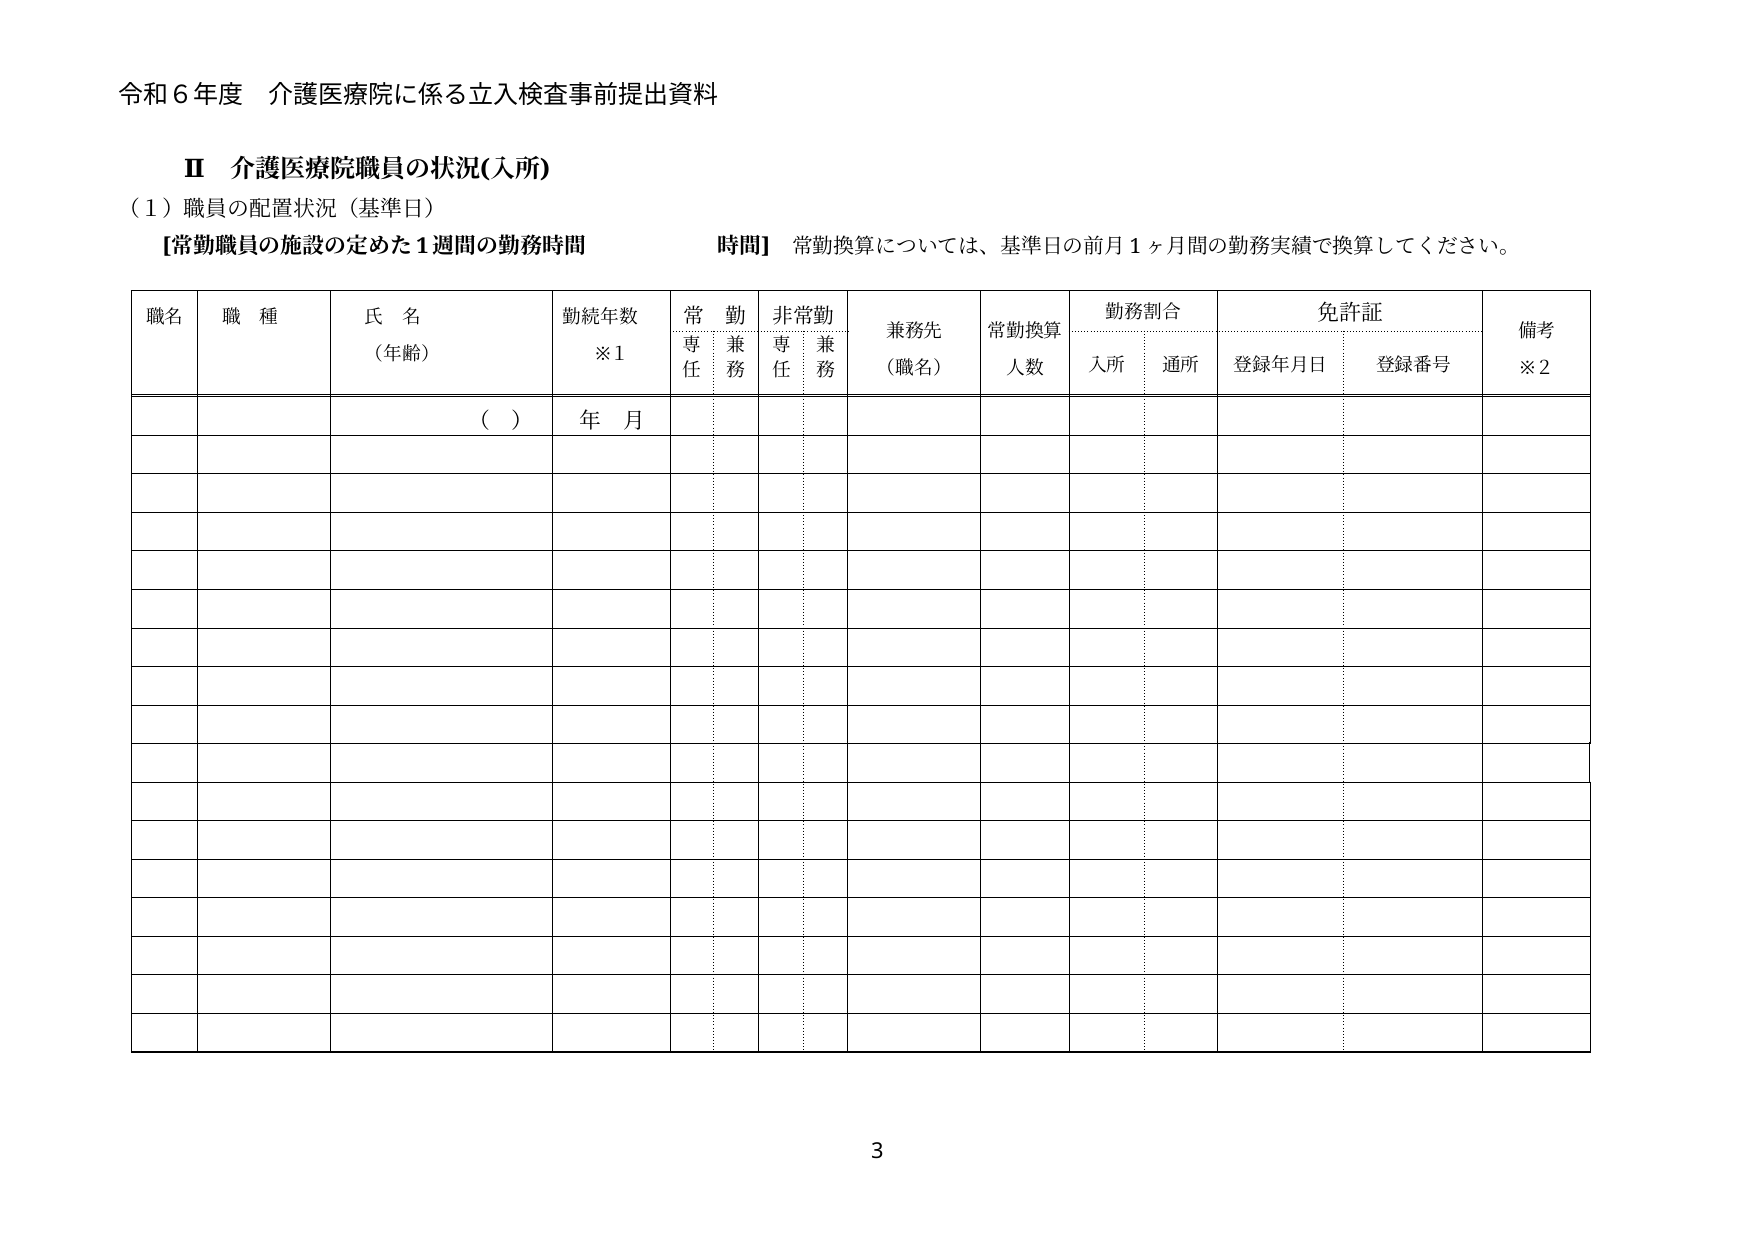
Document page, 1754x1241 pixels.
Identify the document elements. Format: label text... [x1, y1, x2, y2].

table_cell [803, 590, 847, 627]
table_cell [198, 629, 330, 666]
table_cell [1218, 513, 1344, 550]
table_cell [331, 474, 552, 512]
table_cell [981, 551, 1069, 589]
table_cell [981, 474, 1069, 512]
table_cell [713, 629, 758, 666]
table_cell [132, 821, 197, 859]
table_cell [1218, 551, 1344, 589]
table_cell [1144, 397, 1217, 435]
table_cell [1483, 1014, 1590, 1051]
table_cell [1218, 783, 1344, 820]
table_cell [1483, 590, 1590, 627]
table_cell [553, 744, 670, 782]
table_cell [981, 898, 1069, 936]
table_cell [713, 474, 758, 512]
table_cell [1344, 744, 1357, 782]
table_cell [759, 1014, 803, 1051]
table_cell [331, 744, 552, 782]
table_cell 通所 [1144, 331, 1217, 394]
table_cell [981, 513, 1069, 550]
table_cell [1344, 937, 1482, 974]
table_cell [1070, 783, 1144, 820]
table_cell [759, 474, 803, 512]
table_cell [1070, 898, 1144, 936]
table_cell [331, 783, 552, 820]
table_cell [1144, 474, 1217, 512]
table_cell [1483, 744, 1589, 782]
table_header 氏 名 （年齢） [331, 291, 552, 394]
table_cell [1218, 821, 1344, 859]
table_cell [553, 898, 670, 936]
table_cell [1070, 667, 1144, 704]
table_cell [1218, 590, 1344, 627]
table_cell [1344, 551, 1482, 589]
table_cell [198, 937, 330, 974]
table_cell [713, 436, 758, 473]
table_cell [803, 860, 847, 897]
table_cell [803, 744, 847, 782]
table_cell [1144, 744, 1217, 782]
table_cell [803, 551, 847, 589]
table_cell [713, 898, 758, 936]
table_header 兼務先 （職名） [848, 291, 980, 394]
table_cell [759, 397, 803, 435]
table_cell [803, 474, 847, 512]
text [常勤職員の施設の定めた1週間の勤務時間 時間] 常勤換算については、基準日の前月1ヶ月間の勤務実績で換算してください。 [118, 223, 1636, 260]
table_cell [713, 513, 758, 550]
table_cell 登録番号 [1344, 331, 1482, 394]
table_cell [981, 975, 1069, 1013]
table_cell [1218, 474, 1344, 512]
table_cell [1070, 1014, 1144, 1051]
table_cell [132, 436, 197, 473]
table_cell [1070, 860, 1144, 897]
table_cell [553, 860, 670, 897]
table_cell [1218, 1014, 1344, 1051]
table_cell [759, 629, 803, 666]
table_cell [1357, 744, 1482, 782]
table_cell [1144, 590, 1217, 627]
table_cell [1344, 667, 1482, 704]
table_cell [1144, 898, 1217, 936]
table_cell [1070, 474, 1144, 512]
table_cell [1144, 513, 1217, 550]
table_cell [1218, 898, 1344, 936]
table_cell [759, 513, 803, 550]
table_cell [1344, 513, 1482, 550]
table_cell [331, 706, 552, 743]
table_cell [803, 436, 847, 473]
table_cell [132, 744, 197, 782]
table_cell [1144, 821, 1217, 859]
table_cell [803, 706, 847, 743]
table_cell [803, 513, 847, 550]
table_cell [671, 551, 713, 589]
table_cell [713, 937, 758, 974]
table_cell [1218, 860, 1344, 897]
table_cell [848, 474, 980, 512]
table_cell 兼務 [713, 331, 758, 394]
table_cell [553, 1014, 670, 1051]
table_cell [981, 1014, 1069, 1051]
table_cell [803, 975, 847, 1013]
table_cell [713, 975, 758, 1013]
table_cell [713, 744, 758, 782]
table_cell [132, 975, 197, 1013]
table_cell [759, 551, 803, 589]
table_cell [1344, 397, 1482, 435]
table_cell [1344, 706, 1482, 743]
table_cell [553, 667, 670, 704]
table_cell [1344, 629, 1482, 666]
table_cell [848, 783, 980, 820]
table_cell [1070, 706, 1144, 743]
table_cell [198, 898, 330, 936]
table_cell [1070, 590, 1144, 627]
table_cell [331, 436, 552, 473]
table_header 常 勤 [671, 291, 758, 331]
table_cell [803, 629, 847, 666]
table_cell [1483, 629, 1590, 666]
table_cell [553, 474, 670, 512]
table_cell [1144, 860, 1217, 897]
table_cell [553, 706, 670, 743]
table_cell [1483, 821, 1590, 859]
table_cell [331, 860, 552, 897]
table_cell [981, 937, 1069, 974]
table_cell [848, 397, 980, 435]
table_cell [331, 667, 552, 704]
table_cell 入所 [1070, 331, 1144, 394]
table_cell [803, 667, 847, 704]
table_cell [132, 860, 197, 897]
table_cell [1070, 975, 1144, 1013]
table_cell [713, 397, 758, 435]
table_cell [132, 590, 197, 627]
table_cell [671, 436, 713, 473]
table_cell [759, 937, 803, 974]
table_cell [803, 821, 847, 859]
table_cell [848, 975, 980, 1013]
table_cell [759, 860, 803, 897]
table_cell [1483, 898, 1590, 936]
table_cell [981, 436, 1069, 473]
table_cell [132, 513, 197, 550]
table_cell [759, 590, 803, 627]
table_cell [981, 706, 1069, 743]
table_cell [1483, 860, 1590, 897]
table_cell [713, 783, 758, 820]
table_cell [198, 783, 330, 820]
table_cell [331, 975, 552, 1013]
table_cell [132, 783, 197, 820]
table_cell [981, 821, 1069, 859]
table_cell [1344, 783, 1482, 820]
table_cell [713, 706, 758, 743]
table_header 免許証 [1218, 291, 1482, 331]
table_cell [198, 1014, 330, 1051]
table_cell [671, 783, 713, 820]
table_cell [803, 783, 847, 820]
table_cell [132, 898, 197, 936]
table_cell [671, 397, 713, 435]
table_cell [1483, 513, 1590, 550]
table_cell [331, 513, 552, 550]
table_cell [1218, 744, 1344, 782]
table_cell [198, 397, 330, 435]
table_cell [848, 629, 980, 666]
table_cell [132, 667, 197, 704]
table_cell [331, 590, 552, 627]
table_cell [553, 590, 670, 627]
table_cell [803, 898, 847, 936]
table_cell [1483, 706, 1590, 743]
table_cell [553, 436, 670, 473]
table_cell [1070, 513, 1144, 550]
table_cell [553, 821, 670, 859]
table_cell [1144, 975, 1217, 1013]
table_cell 専任 [671, 331, 713, 394]
table_cell [198, 590, 330, 627]
table_cell [848, 860, 980, 897]
table_cell [132, 551, 197, 589]
table_cell （ ） [331, 397, 552, 435]
table_header 勤務割合 [1070, 291, 1217, 331]
table_cell [848, 1014, 980, 1051]
table_cell [132, 397, 197, 435]
table_cell 年 月 [553, 397, 670, 435]
table_cell [759, 783, 803, 820]
table_cell [1070, 551, 1144, 589]
table_cell 登録年月日 [1218, 331, 1344, 394]
table_cell [1218, 706, 1344, 743]
table_cell [671, 898, 713, 936]
table_cell [713, 821, 758, 859]
table_cell [671, 590, 713, 627]
table_cell [132, 629, 197, 666]
table_cell [1344, 474, 1482, 512]
table_cell [671, 937, 713, 974]
table_cell [198, 513, 330, 550]
table_cell [1218, 975, 1344, 1013]
table_cell [1483, 436, 1590, 473]
table_cell [759, 744, 803, 782]
table_cell [848, 821, 980, 859]
table_cell [981, 397, 1069, 435]
table_cell [198, 474, 330, 512]
table_cell [1144, 706, 1217, 743]
table_cell [1483, 551, 1590, 589]
text Ⅱ 介護医療院職員の状況(入所) [118, 148, 1636, 185]
table_cell [759, 898, 803, 936]
table_header 勤続年数 ※１ [553, 291, 670, 394]
table_cell [1070, 821, 1144, 859]
table_cell [198, 436, 330, 473]
table_cell [981, 744, 1069, 782]
table_cell [1344, 975, 1482, 1013]
table_cell [1070, 629, 1144, 666]
table_cell [671, 821, 713, 859]
table_cell [331, 551, 552, 589]
table_cell [759, 436, 803, 473]
table_cell [1070, 436, 1144, 473]
table_cell [1218, 667, 1344, 704]
table_cell [1144, 629, 1217, 666]
table_cell [331, 821, 552, 859]
table_cell [713, 860, 758, 897]
table_cell [713, 551, 758, 589]
table_cell [671, 706, 713, 743]
table_cell [553, 975, 670, 1013]
table_cell [848, 551, 980, 589]
table_cell [1483, 474, 1590, 512]
table_cell [198, 860, 330, 897]
table_cell [671, 629, 713, 666]
table_cell [132, 937, 197, 974]
table_cell [713, 1014, 758, 1051]
table_cell [1144, 1014, 1217, 1051]
table_cell [671, 1014, 713, 1051]
table_cell [1344, 1014, 1482, 1051]
table_cell [331, 1014, 552, 1051]
table_cell [1483, 397, 1590, 435]
table_cell [1144, 667, 1217, 704]
table_cell [1483, 975, 1590, 1013]
table_cell [1218, 436, 1344, 473]
table_cell [553, 551, 670, 589]
table_cell [1483, 667, 1590, 704]
table_cell [713, 667, 758, 704]
table_cell [713, 590, 758, 627]
table_cell [331, 937, 552, 974]
table_cell [848, 744, 980, 782]
table_cell [1344, 436, 1482, 473]
table_cell [981, 667, 1069, 704]
table_cell [198, 667, 330, 704]
table_cell [198, 706, 330, 743]
table_cell [671, 513, 713, 550]
table_cell [759, 975, 803, 1013]
table_cell [553, 513, 670, 550]
table_header 職 種 [198, 291, 330, 394]
table_cell [331, 898, 552, 936]
table_cell [671, 744, 713, 782]
table_cell [1218, 397, 1344, 435]
table_cell [553, 783, 670, 820]
table_cell [803, 397, 847, 435]
table_cell [553, 937, 670, 974]
table_cell [848, 667, 980, 704]
table_cell [981, 783, 1069, 820]
table_cell [803, 937, 847, 974]
table_cell [1218, 937, 1344, 974]
table_header 非常勤 [759, 291, 847, 331]
table_cell [1144, 783, 1217, 820]
table_cell [1483, 783, 1590, 820]
table_cell 専任 [759, 331, 803, 394]
table_cell [848, 706, 980, 743]
table_cell [848, 436, 980, 473]
table_cell [1344, 898, 1482, 936]
table_cell [759, 821, 803, 859]
table_cell [198, 551, 330, 589]
table_cell [1344, 860, 1482, 897]
table_cell 兼務 [803, 331, 847, 394]
table_cell [1144, 937, 1217, 974]
table_cell [132, 474, 197, 512]
table_cell [132, 706, 197, 743]
table_cell [671, 667, 713, 704]
text （１）職員の配置状況（基準日） [118, 185, 1636, 223]
table_cell [553, 629, 670, 666]
table_cell [759, 706, 803, 743]
table_cell [1483, 937, 1590, 974]
table_cell [198, 821, 330, 859]
table_cell [981, 860, 1069, 897]
table_cell [981, 629, 1069, 666]
table_cell [671, 975, 713, 1013]
table_cell [848, 898, 980, 936]
table_cell [671, 860, 713, 897]
table_cell [1144, 551, 1217, 589]
table_cell [1070, 937, 1144, 974]
table_cell [848, 937, 980, 974]
table_cell [1070, 397, 1144, 435]
table_cell [803, 1014, 847, 1051]
table_cell [848, 590, 980, 627]
table_header 職名 [132, 291, 197, 394]
table_cell [759, 667, 803, 704]
table_cell [848, 513, 980, 550]
table_cell [198, 975, 330, 1013]
table_cell [1344, 821, 1482, 859]
table_cell [1344, 590, 1482, 627]
table_cell [671, 474, 713, 512]
table_cell [198, 744, 330, 782]
table_cell [981, 590, 1069, 627]
table_cell [1144, 436, 1217, 473]
table_cell [1218, 629, 1344, 666]
table_cell [331, 629, 552, 666]
table_cell [132, 1014, 197, 1051]
table_cell [1070, 744, 1144, 782]
table_header 備考 ※２ [1483, 291, 1590, 394]
table_header 常勤換算 人数 [981, 291, 1069, 394]
